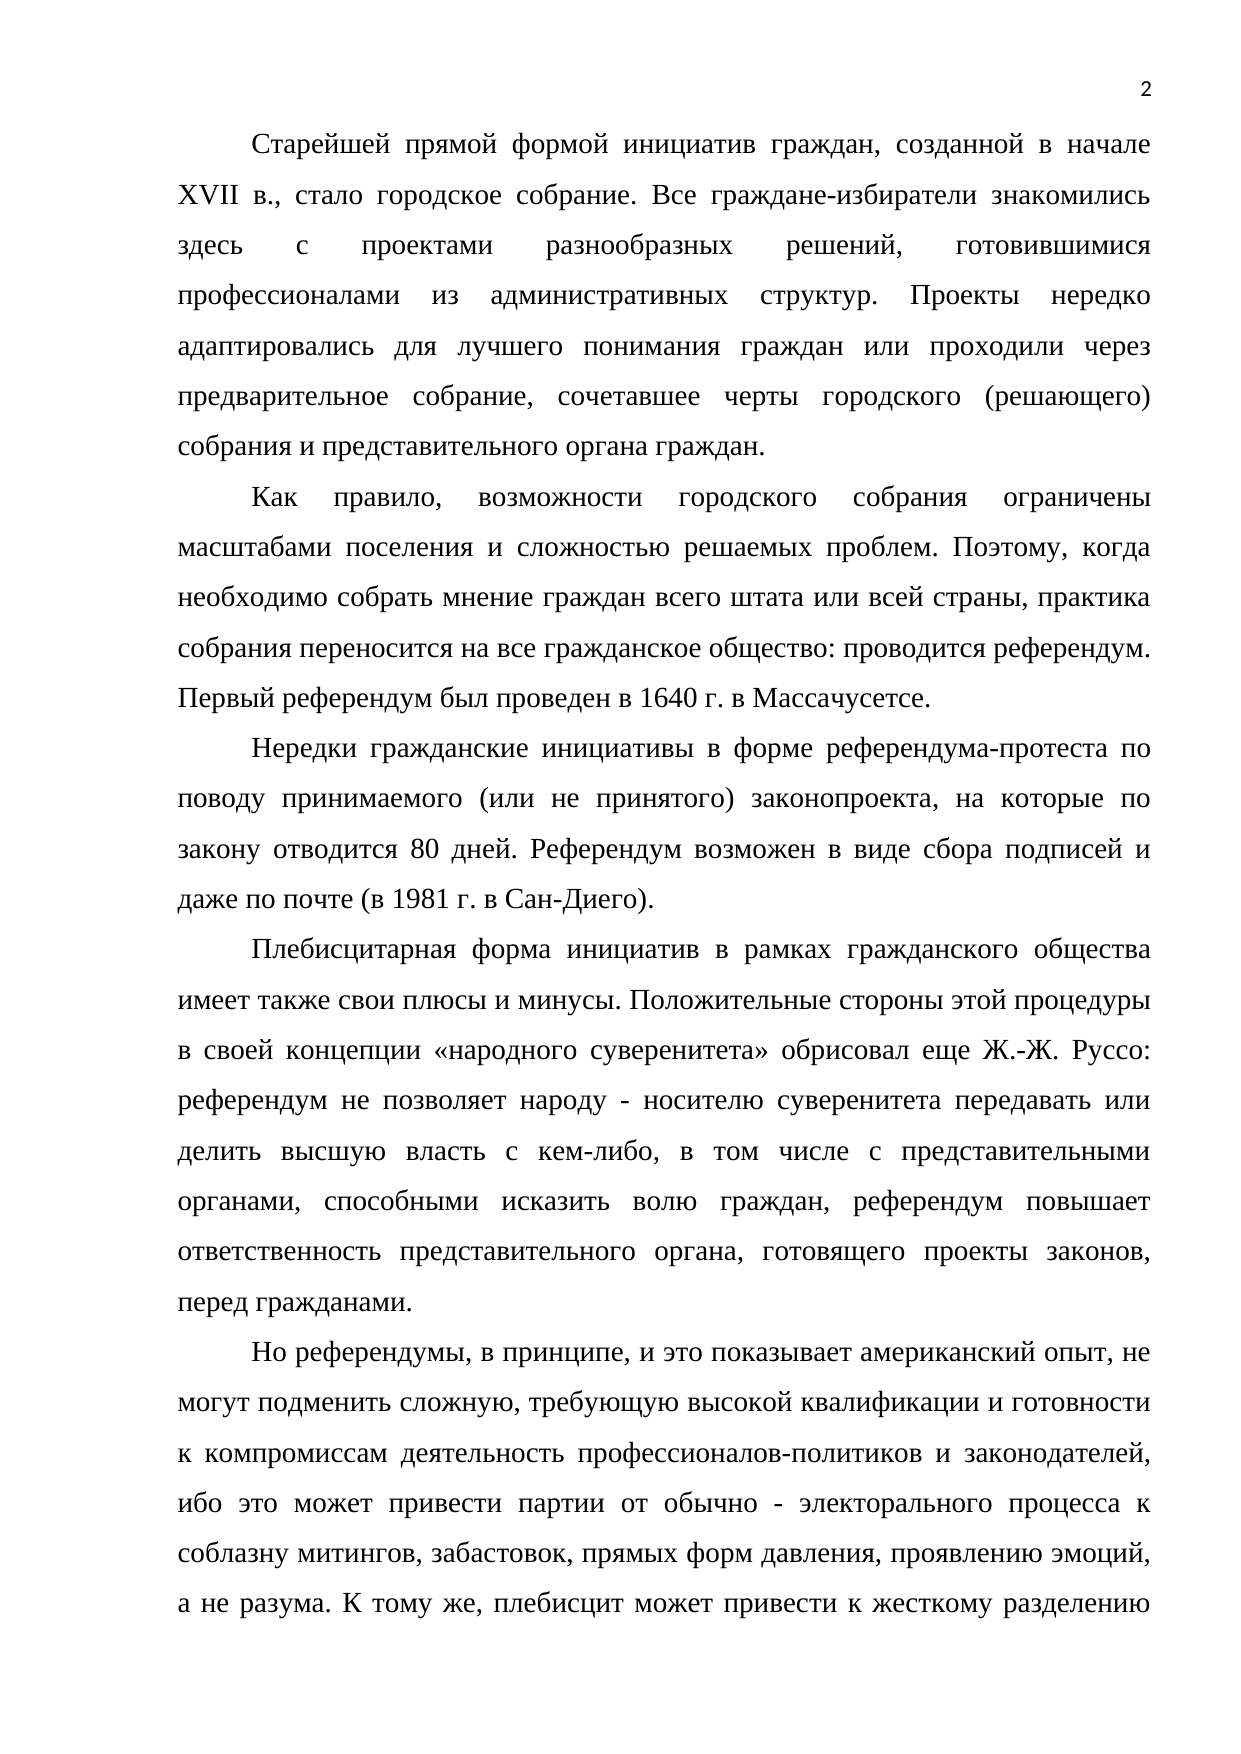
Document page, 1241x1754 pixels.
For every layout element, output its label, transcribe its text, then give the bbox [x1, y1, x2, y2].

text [177, 1334, 1152, 1619]
text Как правило, возможности городского собрания ограничены масштабами поселения и сложностью решаемых проблем. Поэтому, когда необходимо собрать мнение граждан всего штата или всей страны, практика собрания переносится на все гражданское общество: проводится референдум. Первый референдум был проведен в 1640 г. в Массачусетсе. [177, 479, 1152, 713]
text Нередки гражданские инициативы в форме референдума-протеста по поводу принимаемого (или не принятого) законопроекта, на которые по закону отводится 80 дней. Референдум возможен в виде сбора подписей и даже по почте (в 1981 г. в Сан-Диего). [177, 730, 1152, 915]
text Плебисцитарная форма инициатив в рамках гражданского общества имеет также свои плюсы и минусы. Положительные стороны этой процедуры в своей концепции «народного суверенитета» обрисовал еще Ж.-Ж. Руссо: референдум не позволяет народу - носителю суверенитета передавать или делить высшую власть с кем-либо, в том числе с представительными органами, способными исказить волю граждан, референдум повышает ответственность представительного органа, готовящего проекты законов, перед гражданами. [177, 932, 1152, 1317]
text Старейшей прямой формой инициатив граждан, созданной в начале XVII в., стало городское собрание. Все граждане-избиратели знакомились здесь с проектами разнообразных решений, готовившимися профессионалами из административных структур. Проекты нередко адаптировались для лучшего понимания граждан или проходили через предварительное собрание, сочетавшее черты городского (решающего) собрания и представительного органа граждан. [177, 127, 1152, 462]
